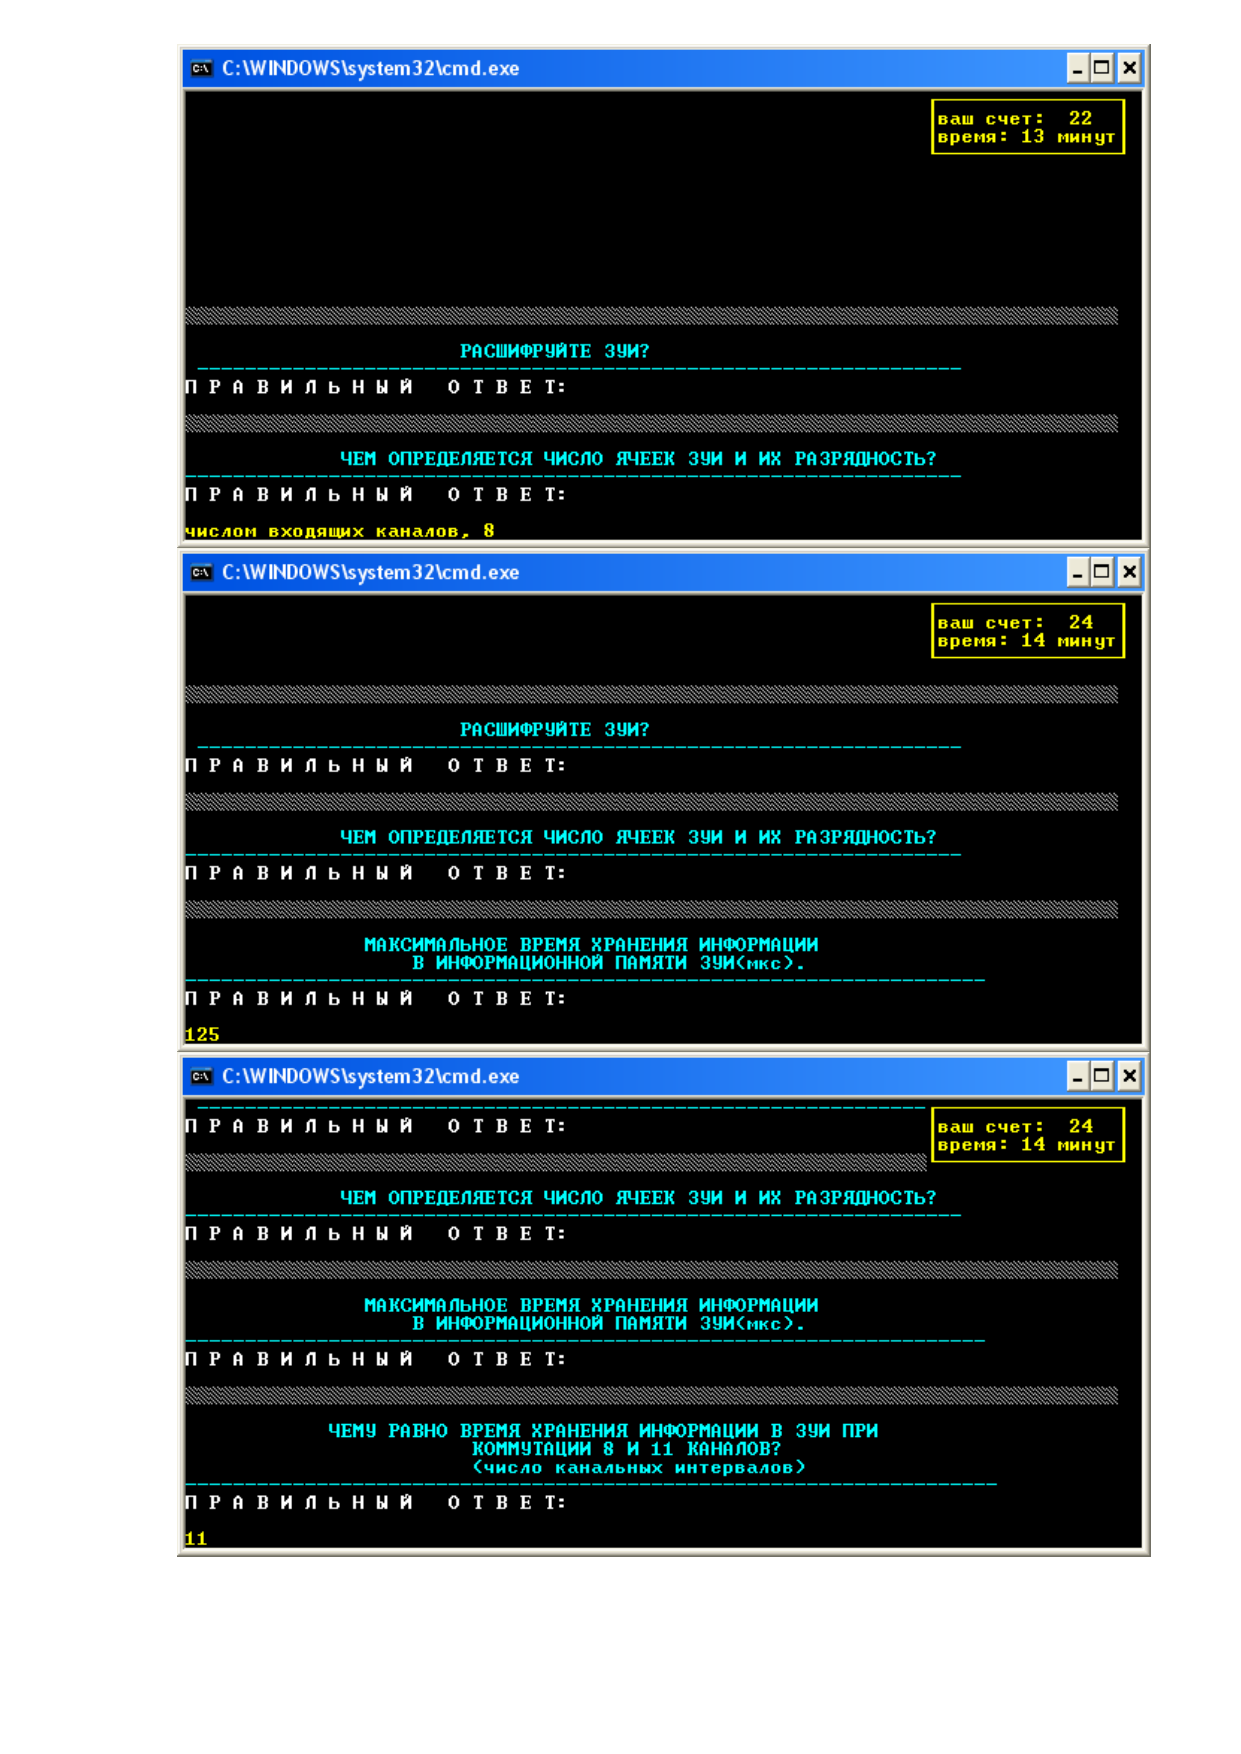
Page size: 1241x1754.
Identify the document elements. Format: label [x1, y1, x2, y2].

picture [177, 44, 1151, 1557]
